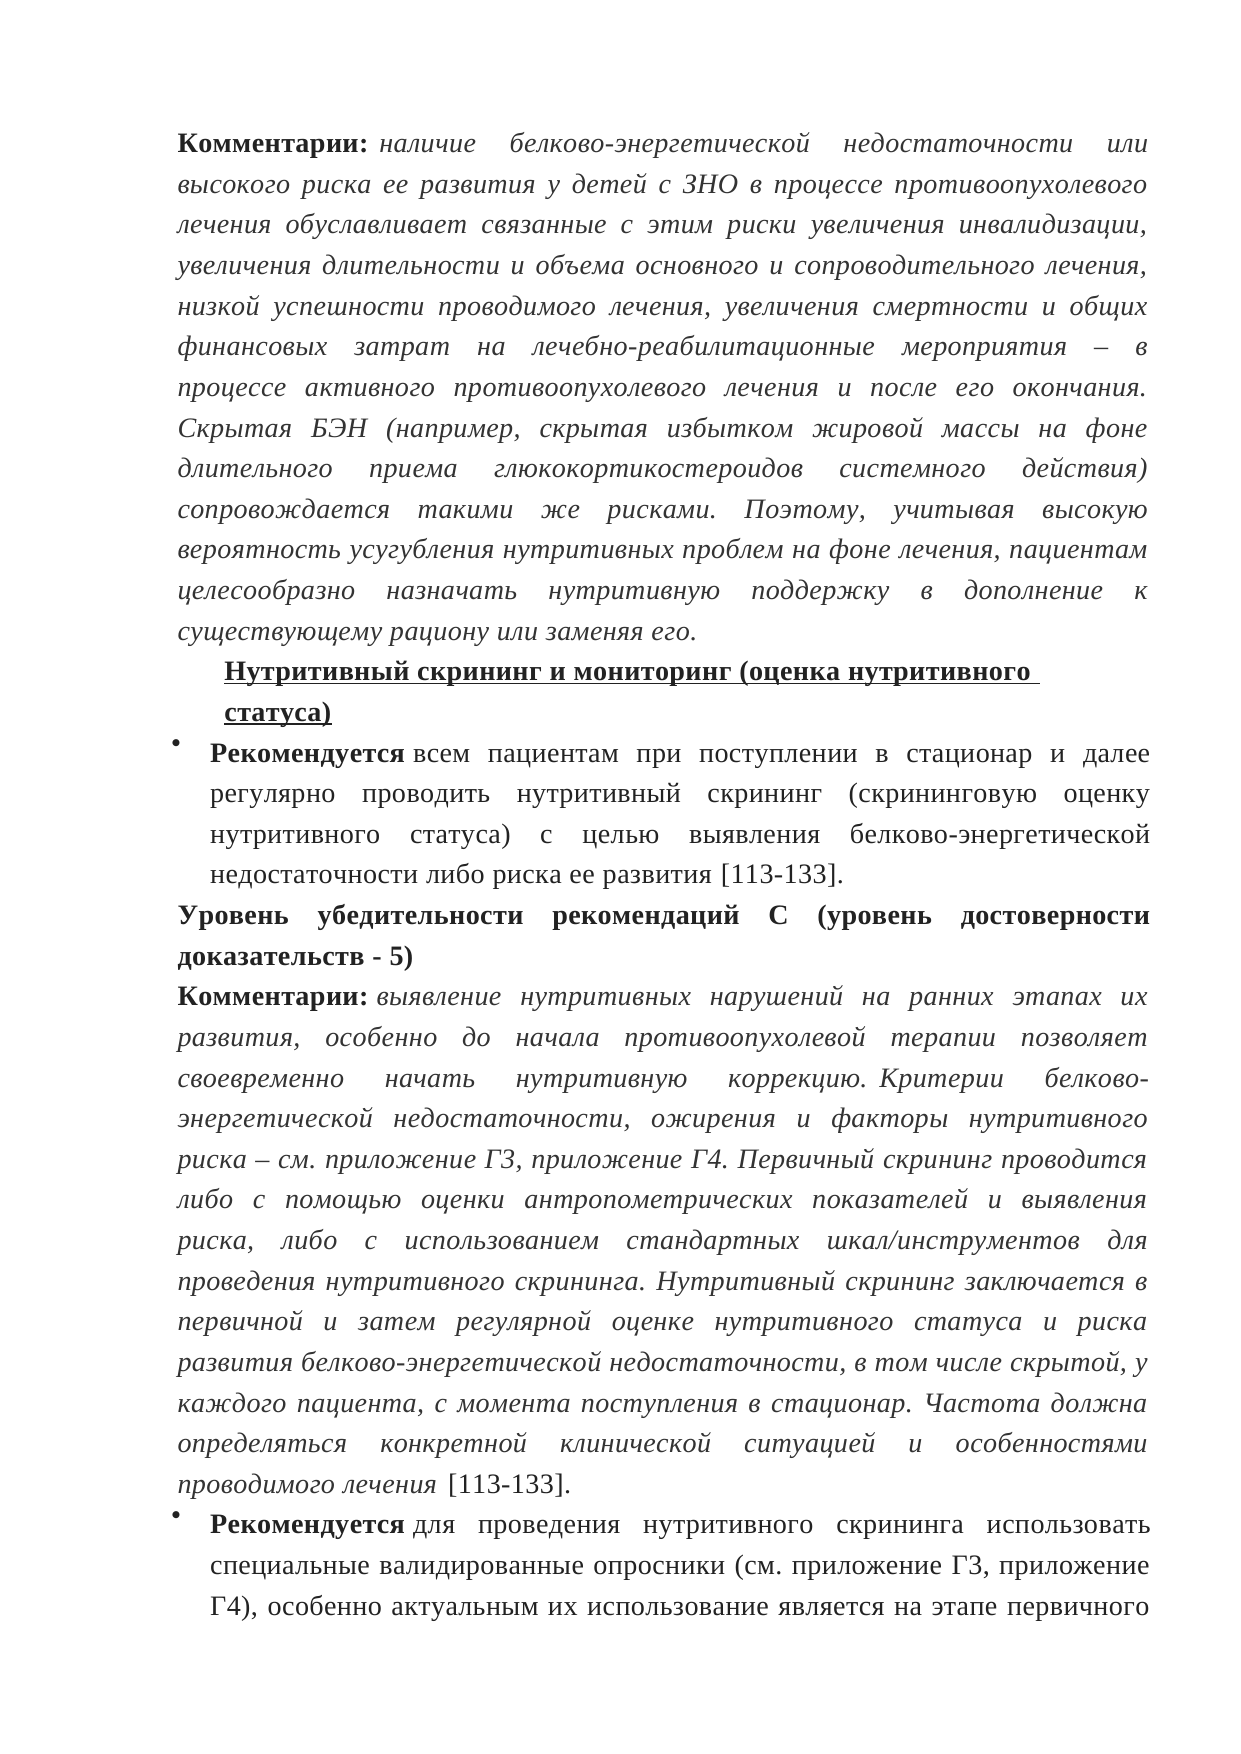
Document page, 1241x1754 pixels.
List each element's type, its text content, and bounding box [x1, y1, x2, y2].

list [172, 1499, 1152, 1621]
list Рекомендуется всем пациентам при поступлении в стационар и далее регулярно проводить нутритивный скрининг (скрининговую оценку нутритивного статуса) с целью выявления белково-энергетической недостаточности либо риска ее развития [113-133]. [172, 727, 1152, 890]
text Уровень убедительности рекомендаций С (уровень достоверности доказательств - 5) [177, 890, 1152, 971]
text Нутритивный скрининг и мониторинг (оценка нутритивного статуса) [224, 646, 1105, 727]
text Комментарии: наличие белково-энергетической недостаточности или высокого риска ее развития у детей с ЗНО в процессе противоопухолевого лечения обуславливает связанные с этим риски увеличения инвалидизации, увеличения длительности и объема основного и сопроводительного лечения, низкой успешности проводимого лечения, увеличения смертности и общих финансовых затрат на лечебно-реабилитационные мероприятия – в процессе активного противоопухолевого лечения и после его окончания. Скрытая БЭН (например, скрытая избытком жировой массы на фоне длительного приема глюкокортикостероидов системного действия) сопровождается такими же рисками. Поэтому, учитывая высокую вероятность усугубления нутритивных проблем на фоне лечения, пациентам целесообразно назначать нутритивную поддержку в дополнение к существующему рациону или заменяя его. [177, 118, 1152, 646]
text Комментарии: выявление нутритивных нарушений на ранних этапах их развития, особенно до начала противоопухолевой терапии позволяет своевременно начать нутритивную коррекцию. Критерии белково-энергетической недостаточности, ожирения и факторы нутритивного риска – см. приложение Г3, приложение Г4. Первичный скрининг проводится либо с помощью оценки антропометрических показателей и выявления риска, либо с использованием стандартных шкал/инструментов для проведения нутритивного скрининга. Нутритивный скрининг заключается в первичной и затем регулярной оценке нутритивного статуса и риска развития белково-энергетической недостаточности, в том числе скрытой, у каждого пациента, с момента поступления в стационар. Частота должна определяться конкретной клинической ситуацией и особенностями проводимого лечения [113-133]. [177, 971, 1152, 1499]
